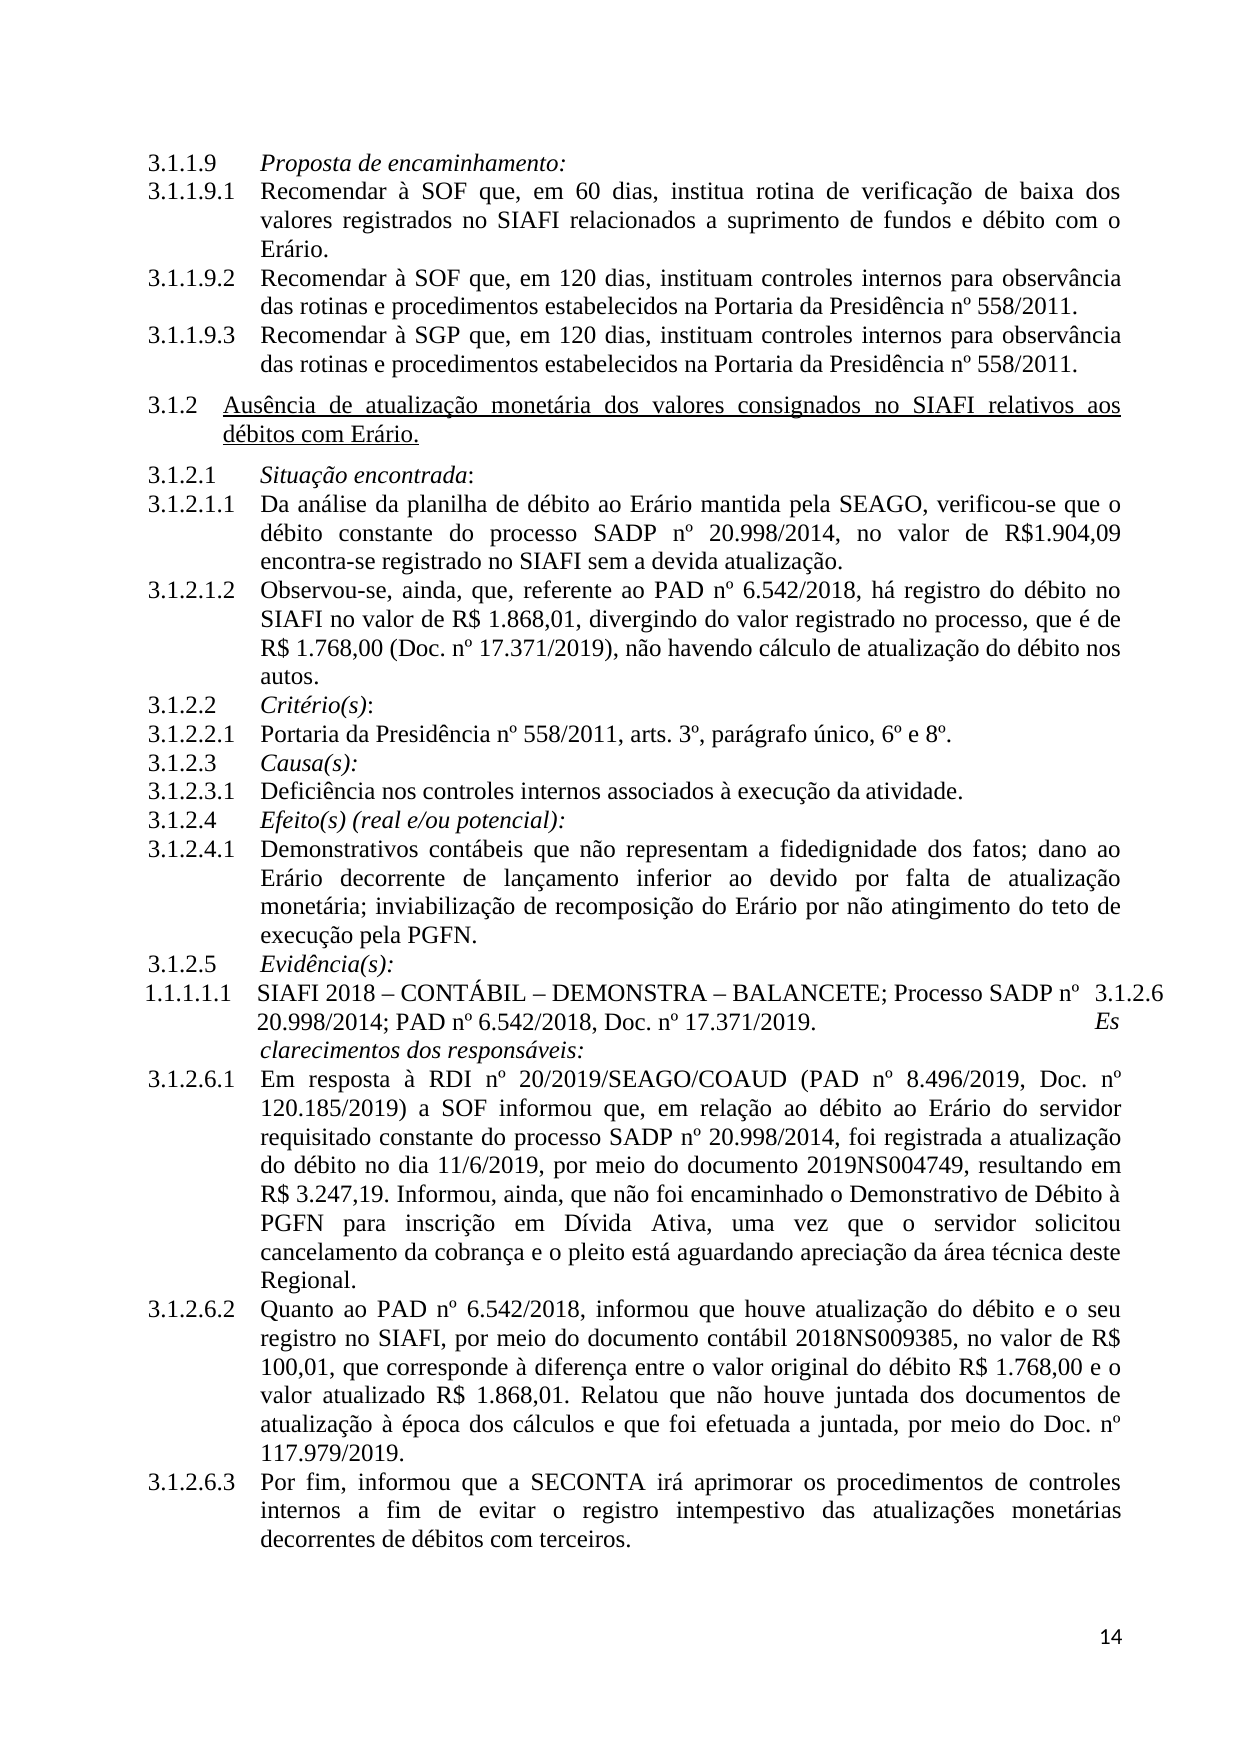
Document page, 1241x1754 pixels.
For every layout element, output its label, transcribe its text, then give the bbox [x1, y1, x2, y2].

list Recomendar à SGP que, em 120 dias, instituam controles internos para observância das rotinas e procedimentos estabelecidos na Portaria da Presidência nº 558/2011. [148, 320, 1122, 378]
list Esclarecimentos dos responsáveis: [148, 978, 1122, 1064]
list Deficiência nos controles internos associados à execução da atividade. [148, 776, 1122, 805]
list Proposta de encaminhamento: [148, 148, 1122, 176]
list Critério(s): [148, 690, 1122, 719]
list Em resposta à RDI nº 20/2019/SEAGO/COAUD (PAD nº 8.496/2019, Doc. nº 120.185/2019) a SOF informou que, em relação ao débito ao Erário do servidor requisitado constante do processo SADP nº 20.998/2014, foi registrada a atualização do débito no dia 11/6/2019, por meio do documento 2019NS004749, resultando em R$ 3.247,19. Informou, ainda, que não foi encaminhado o Demonstrativo de Débito à PGFN para inscrição em Dívida Ativa, uma vez que o servidor solicitou cancelamento da cobrança e o pleito está aguardando apreciação da área técnica deste Regional. [148, 1064, 1122, 1294]
list Situação encontrada: [148, 460, 1122, 489]
list Ausência de atualização monetária dos valores consignados no SIAFI relativos aos débitos com Erário. [148, 390, 1122, 448]
list Evidência(s): [148, 949, 1122, 978]
list SIAFI 2018 – CONTÁBIL – DEMONSTRA – BALANCETE; Processo SADP nº 20.998/2014; PAD nº 6.542/2018, Doc. nº 17.371/2019. [144, 978, 1080, 1035]
list Observou-se, ainda, que, referente ao PAD nº 6.542/2018, há registro do débito no SIAFI no valor de R$ 1.868,01, divergindo do valor registrado no processo, que é de R$ 1.768,00 (Doc. nº 17.371/2019), não havendo cálculo de atualização do débito nos autos. [148, 575, 1122, 690]
list Causa(s): [148, 748, 1122, 776]
list Recomendar à SOF que, em 60 dias, institua rotina de verificação de baixa dos valores registrados no SIAFI relacionados a suprimento de fundos e débito com o Erário. [148, 176, 1122, 263]
list Portaria da Presidência nº 558/2011, arts. 3º, parágrafo único, 6º e 8º. [148, 719, 1122, 748]
list Demonstrativos contábeis que não representam a fidedignidade dos fatos; dano ao Erário decorrente de lançamento inferior ao devido por falta de atualização monetária; inviabilização de recomposição do Erário por não atingimento do teto de execução pela PGFN. [148, 834, 1122, 949]
list Recomendar à SOF que, em 120 dias, instituam controles internos para observância das rotinas e procedimentos estabelecidos na Portaria da Presidência nº 558/2011. [148, 263, 1122, 320]
list Da análise da planilha de débito ao Erário mantida pela SEAGO, verificou-se que o débito constante do processo SADP nº 20.998/2014, no valor de R$1.904,09 encontra-se registrado no SIAFI sem a devida atualização. [148, 489, 1122, 575]
list Quanto ao PAD nº 6.542/2018, informou que houve atualização do débito e o seu registro no SIAFI, por meio do documento contábil 2018NS009385, no valor de R$ 100,01, que corresponde à diferença entre o valor original do débito R$ 1.768,00 e o valor atualizado R$ 1.868,01. Relatou que não houve juntada dos documentos de atualização à época dos cálculos e que foi efetuada a juntada, por meio do Doc. nº 117.979/2019. [148, 1294, 1122, 1467]
list Efeito(s) (real e/ou potencial): [148, 805, 1122, 834]
list Por fim, informou que a SECONTA irá aprimorar os procedimentos de controles internos a fim de evitar o registro intempestivo das atualizações monetárias decorrentes de débitos com terceiros. [148, 1467, 1122, 1553]
